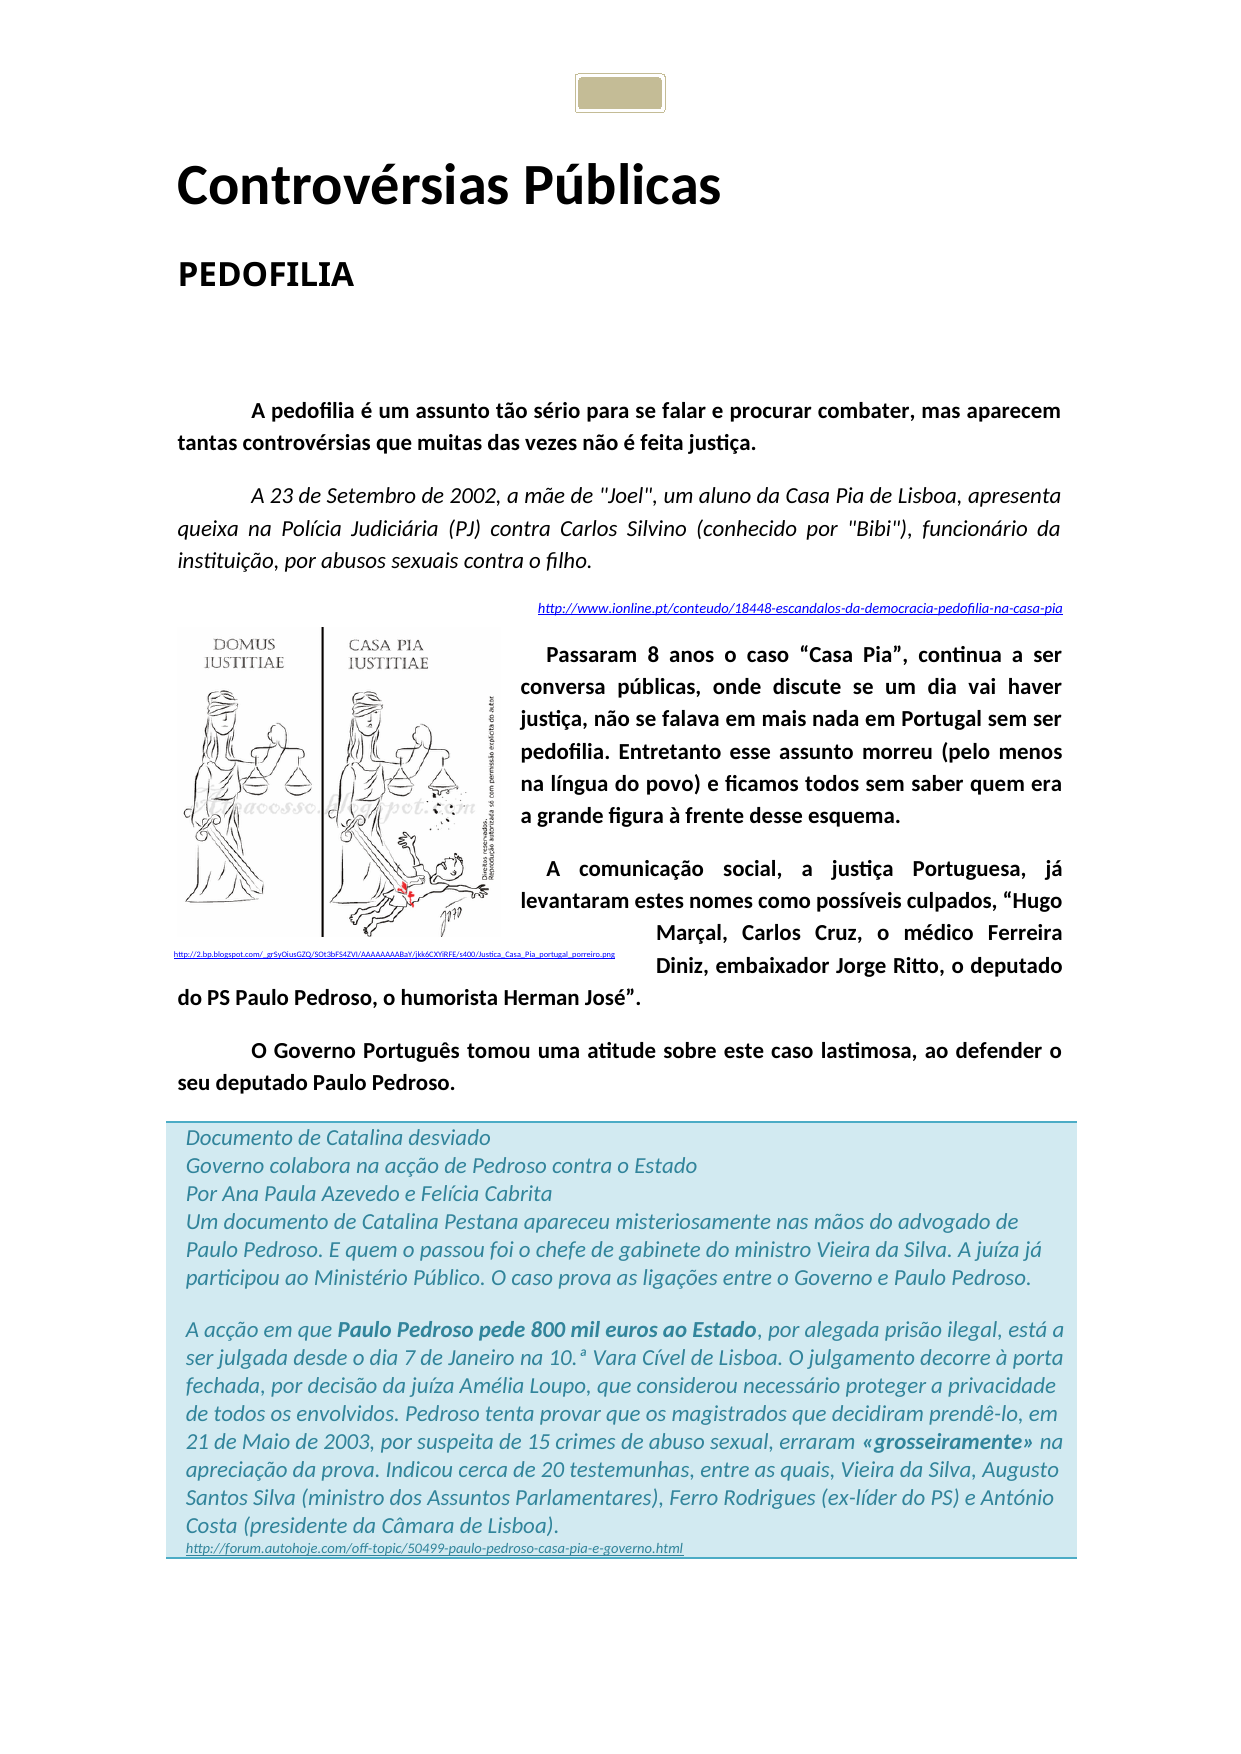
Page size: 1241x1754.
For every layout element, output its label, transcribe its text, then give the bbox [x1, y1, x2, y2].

text O Governo Português tomou uma atitude sobre este caso lastimosa, ao defender o seu deputado Paulo Pedroso. [177, 1036, 1063, 1096]
table_header Documento de Catalina desviado Governo colabora na acção de Pedroso contra o Estado Por Ana Paula Azevedo e Felícia Cabrita Um documento de Catalina Pestana apareceu misteriosamente nas mãos do advogado de Paulo Pedroso. E quem o passou foi o chefe de gabinete do ministro Vieira da Silva. A juíza já participou ao Ministério Público. O caso prova as ligações entre o Governo e Paulo Pedroso. [166, 1123, 1077, 1315]
table_cell A acção em que Paulo Pedroso pede 800 mil euros ao Estado, por alegada prisão ilegal, está a ser julgada desde o dia 7 de Janeiro na 10.ª Vara Cível de Lisboa. O julgamento decorre à porta fechada, por decisão da juíza Amélia Loupo, que considerou necessário proteger a privacidade de todos os envolvidos. Pedroso tenta provar que os magistrados que decidiram prendê-lo, em 21 de Maio de 2003, por suspeita de 15 crimes de abuso sexual, erraram «grosseiramente» na apreciação da prova. Indicou cerca de 20 testemunhas, entre as quais, Vieira da Silva, Augusto Santos Silva (ministro dos Assuntos Parlamentares), Ferro Rodrigues (ex-líder do PS) e António Costa (presidente da Câmara de Lisboa). http://forum.autohoje.com/off-topic/50499-paulo-pedroso-casa-pia-e-governo.html [166, 1315, 1077, 1557]
text http://www.ionline.pt/conteudo/18448-escandalos-da-democracia-pedofilia-na-casa-pia [177, 599, 1063, 617]
text A comunicação social, a justiça Portuguesa, já levantaram estes nomes como possíveis culpados, “Hugo Marçal, Carlos Cruz, o médico Ferreira Diniz, embaixador Jorge Ritto, o deputado do PS Paulo Pedroso, o humorista Herman José”. [177, 854, 1063, 1011]
text PEDOFILIA [177, 250, 1063, 296]
text Controvérsias Públicas [177, 148, 1063, 219]
text A pedofilia é um assunto tão sério para se falar e procurar combater, mas aparecem tantas controvérsias que muitas das vezes não é feita justiça. [177, 396, 1063, 457]
text Passaram 8 anos o caso “Casa Pia”, continua a ser conversa públicas, onde discute se um dia vai haver justiça, não se falava em mais nada em Portugal sem ser pedofilia. Entretanto esse assunto morreu (pelo menos na língua do povo) e ficamos todos sem saber quem era a grande figura à frente desse esquema. [502, 640, 1063, 829]
picture [177, 627, 502, 937]
text A 23 de Setembro de 2002, a mãe de "Joel", um aluno da Casa Pia de Lisboa, apresenta queixa na Polícia Judiciária (PJ) contra Carlos Silvino (conhecido por "Bibi"), funcionário da instituição, por abusos sexuais contra o filho. [177, 482, 1063, 574]
